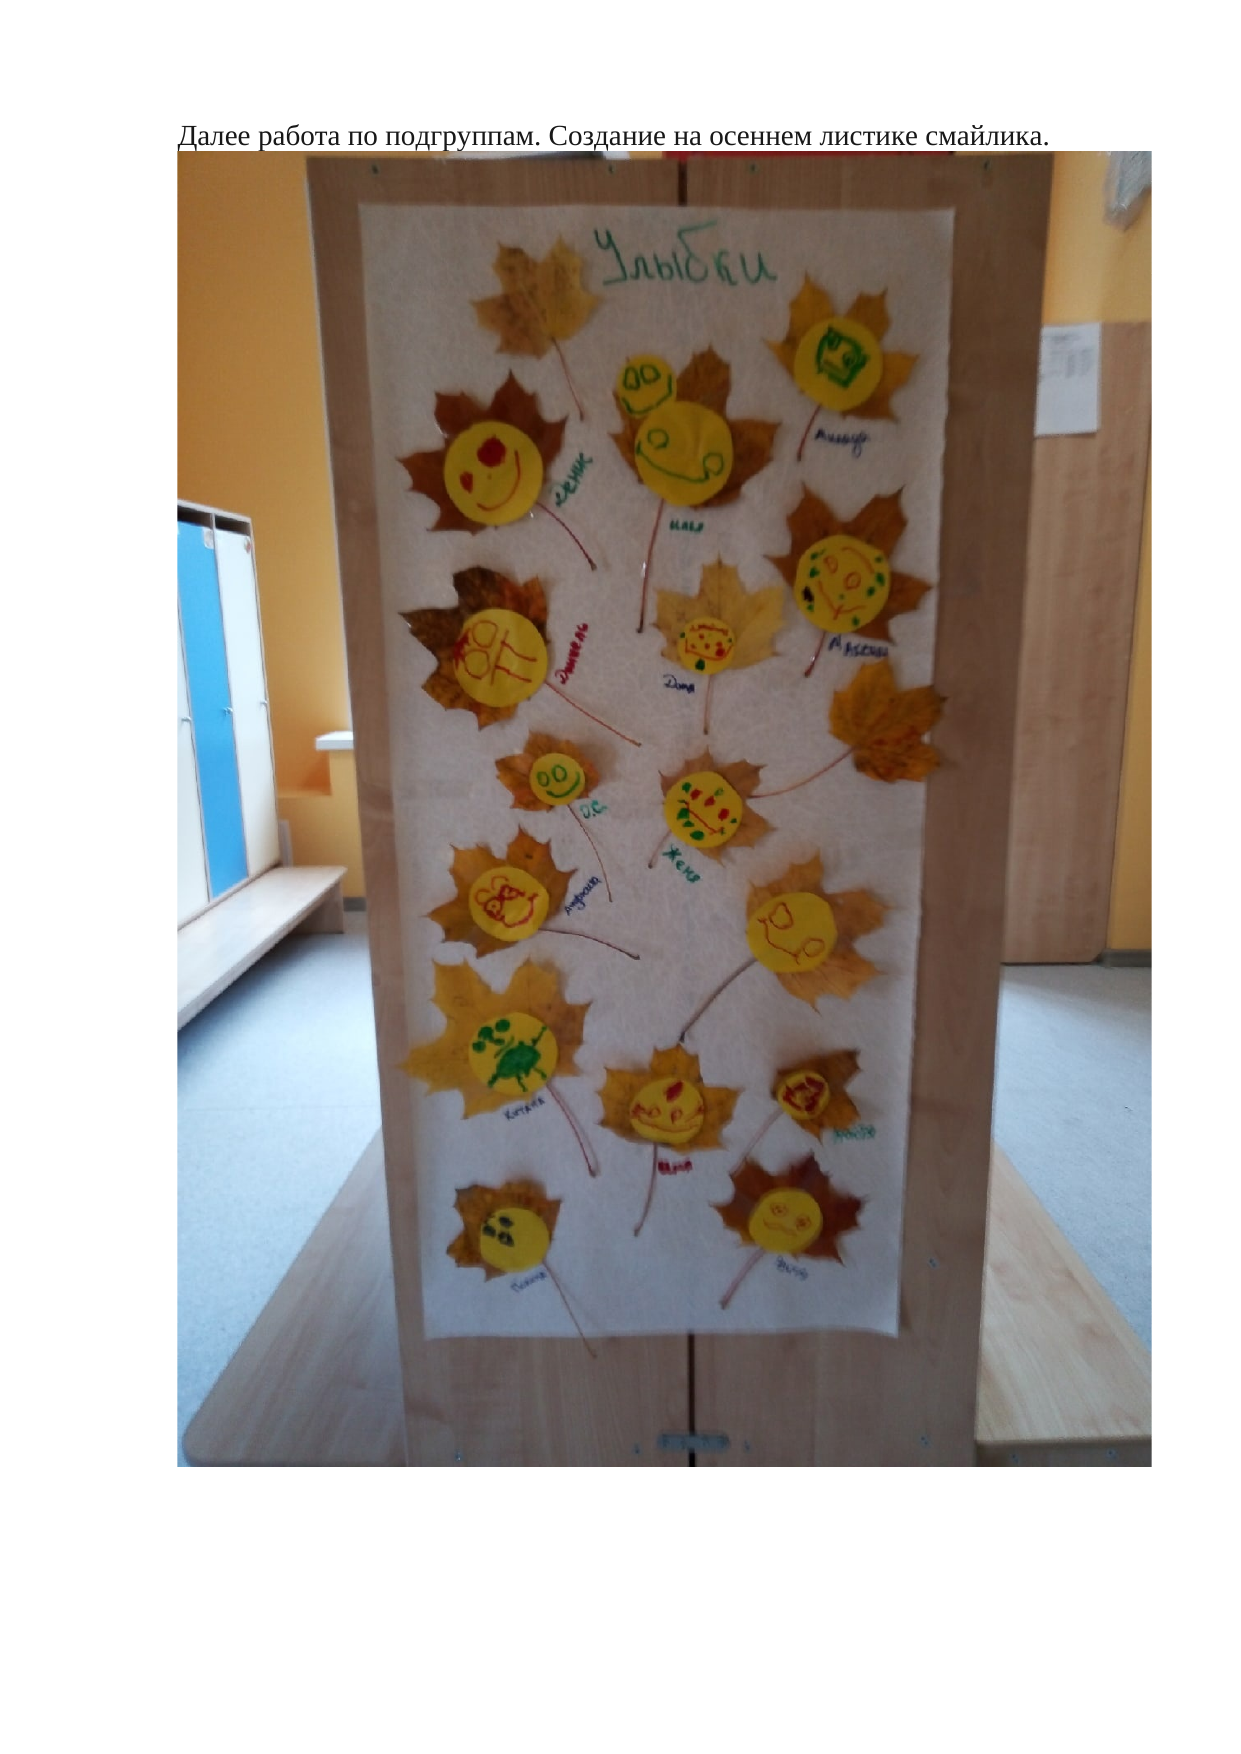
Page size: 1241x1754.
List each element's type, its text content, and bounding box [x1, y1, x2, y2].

text Далее работа по подгруппам. Создание на осеннем листике смайлика. [177, 118, 1152, 151]
picture [177, 151, 1152, 1467]
